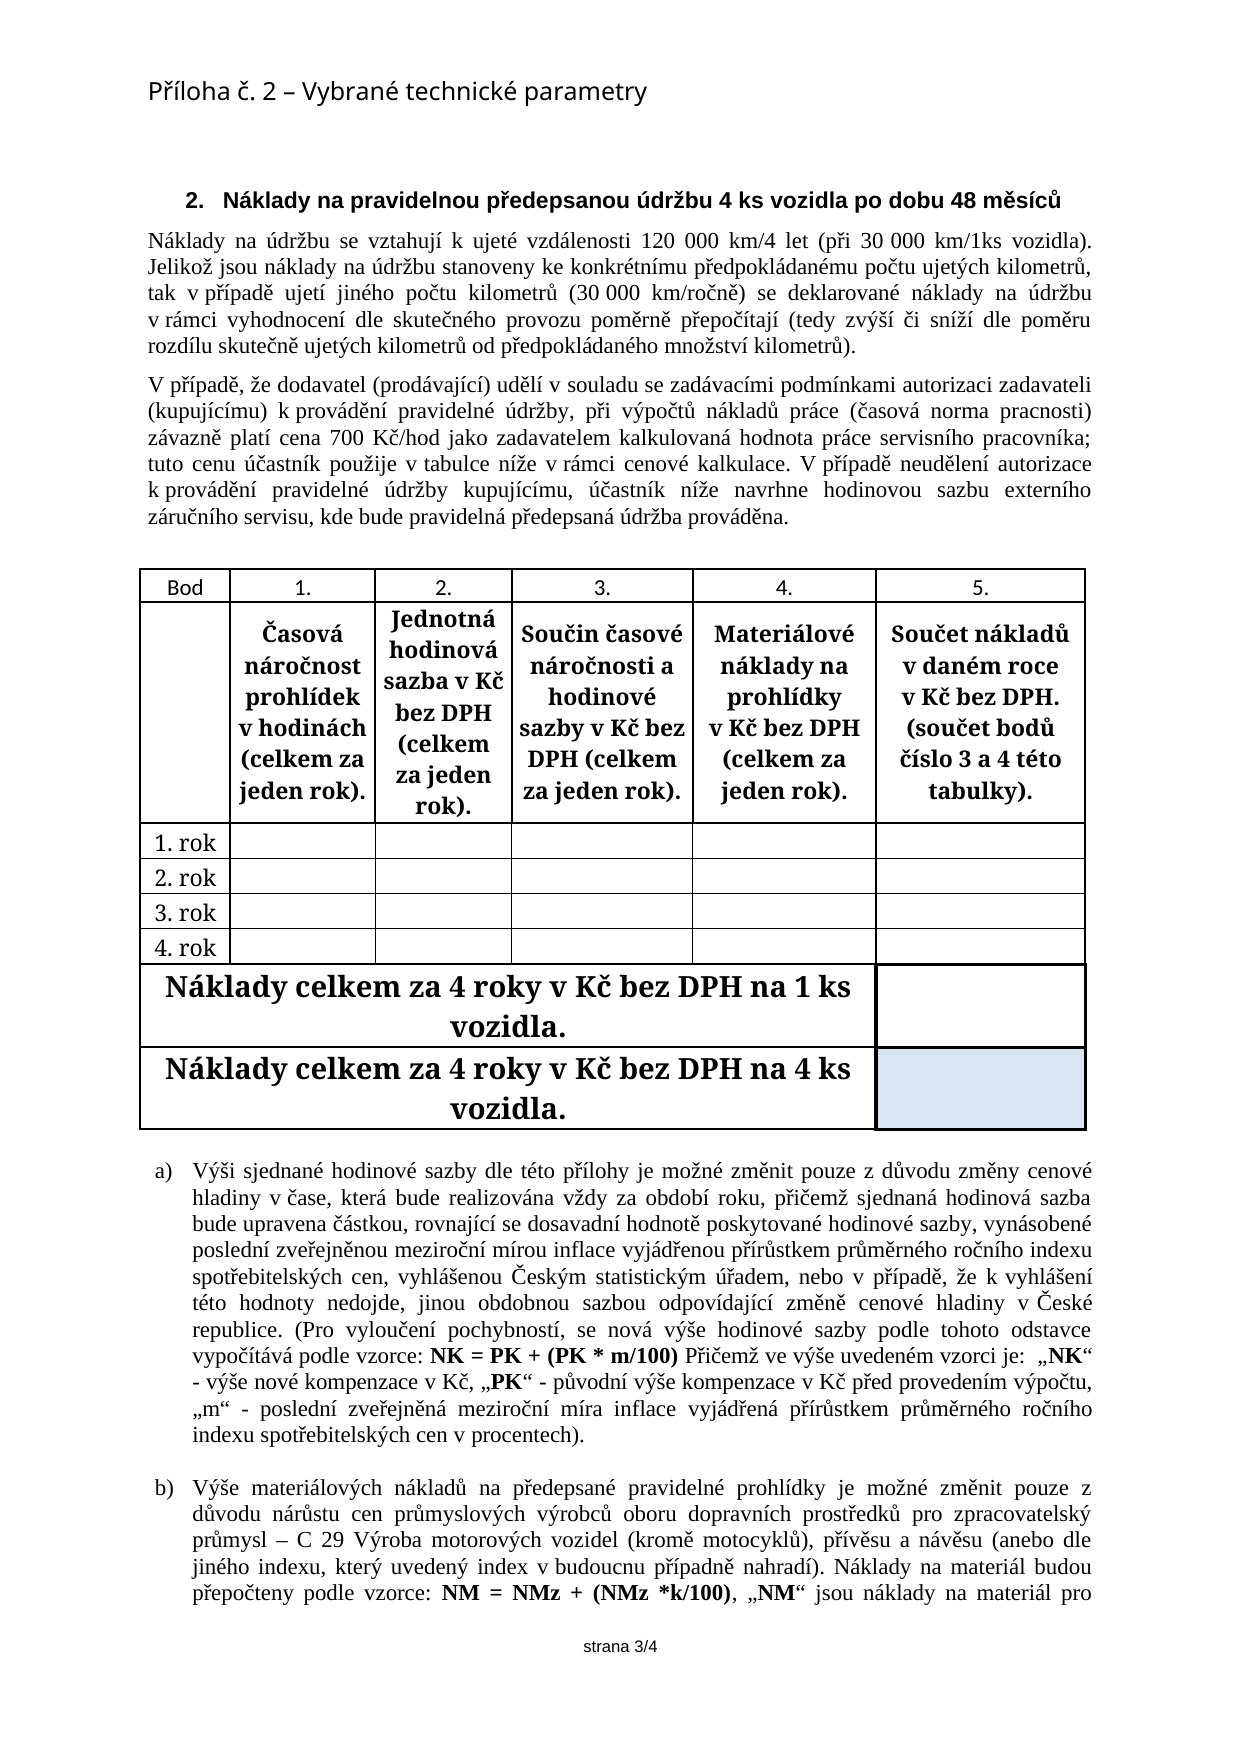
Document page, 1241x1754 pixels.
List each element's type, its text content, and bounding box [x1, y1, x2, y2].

list Náklady na pravidelnou předepsanou údržbu 4 ks vozidla po dobu 48 měsíců [185, 187, 1092, 213]
table_cell [512, 929, 692, 963]
table_cell [231, 929, 375, 963]
table_cell [877, 894, 1084, 928]
table_cell [376, 894, 511, 928]
table_header Bod [141, 570, 229, 601]
table_header 5. [877, 570, 1084, 601]
text Náklady na údržbu se vztahují k ujeté vzdálenosti 120 000 km/4 let (při 30 000 km/1ks vozidla). Jelikož jsou náklady na údržbu stanoveny ke konkrétnímu předpokládanému počtu ujetých kilometrů, tak v případě ujetí jiného počtu kilometrů (30 000 km/ročně) se deklarované náklady na údržbu v rámci vyhodnocení dle skutečného provozu poměrně přepočítají (tedy zvýší či sníží dle poměru rozdílu skutečně ujetých kilometrů od předpokládaného množství kilometrů). [148, 227, 1092, 358]
table_cell [693, 859, 875, 893]
table_cell [693, 929, 875, 963]
table_header 4. [694, 570, 875, 601]
table_header 1. [231, 570, 374, 601]
table_cell [231, 824, 375, 858]
table_cell 3. rok [141, 894, 229, 928]
table_cell 1. rok [141, 824, 229, 858]
table_cell [877, 824, 1084, 858]
table_cell [512, 894, 692, 928]
table_cell [877, 859, 1084, 893]
table_cell [878, 1049, 1084, 1128]
table_header 3. [513, 570, 692, 601]
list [154, 1474, 1092, 1606]
table_header 2. [376, 570, 511, 601]
table_cell Jednotná hodinová sazba v Kč bez DPH (celkem za jeden rok). [376, 603, 511, 822]
table_cell [512, 859, 692, 893]
table_cell Náklady celkem za 4 roky v Kč bez DPH na 4 ks vozidla. [141, 1048, 874, 1128]
text V případě, že dodavatel (prodávající) udělí v souladu se zadávacími podmínkami autorizaci zadavateli (kupujícímu) k provádění pravidelné údržby, při výpočtů nákladů práce (časová norma pracnosti) závazně platí cena 700 Kč/hod jako zadavatelem kalkulovaná hodnota práce servisního pracovníka; tuto cenu účastník použije v tabulce níže v rámci cenové kalkulace. V případě neudělení autorizace k provádění pravidelné údržby kupujícímu, účastník níže navrhne hodinovou sazbu externího záručního servisu, kde bude pravidelná předepsaná údržba prováděna. [148, 371, 1092, 529]
table_cell [376, 824, 511, 858]
table_cell [141, 603, 229, 822]
table_cell [877, 929, 1084, 963]
table_cell [376, 929, 511, 963]
table_cell [231, 894, 375, 928]
table_cell 2. rok [141, 859, 229, 893]
table_cell [878, 966, 1084, 1046]
table_cell Časová náročnost prohlídek v hodinách (celkem za jeden rok). [231, 603, 374, 822]
table_cell [376, 859, 511, 893]
table_cell [512, 824, 692, 858]
table_cell [693, 824, 875, 858]
table_cell Materiálové náklady na prohlídky v Kč bez DPH (celkem za jeden rok). [694, 603, 875, 822]
table_cell Součet nákladů v daném roce v Kč bez DPH. (součet bodů číslo 3 a 4 této tabulky). [877, 603, 1084, 822]
table_cell 4. rok [141, 929, 229, 963]
table_cell Součin časové náročnosti a hodinové sazby v Kč bez DPH (celkem za jeden rok). [513, 603, 692, 822]
table_cell [231, 859, 375, 893]
table_cell Náklady celkem za 4 roky v Kč bez DPH na 1 ks vozidla. [141, 965, 874, 1046]
list Výši sjednané hodinové sazby dle této přílohy je možné změnit pouze z důvodu změny cenové hladiny v čase, která bude realizována vždy za období roku, přičemž sjednaná hodinová sazba bude upravena částkou, rovnající se dosavadní hodnotě poskytované hodinové sazby, vynásobené poslední zveřejněnou meziroční mírou inflace vyjádřenou přírůstkem průměrného ročního indexu spotřebitelských cen, vyhlášenou Českým statistickým úřadem, nebo v případě, že k vyhlášení této hodnoty nedojde, jinou obdobnou sazbou odpovídající změně cenové hladiny v České republice. (Pro vyloučení pochybností, se nová výše hodinové sazby podle tohoto odstavce vypočítává podle vzorce: NK = PK + (PK * m/100) Přičemž ve výše uvedeném vzorci je: „NK“ - výše nové kompenzace v Kč, „PK“ - původní výše kompenzace v Kč před provedením výpočtu, „m“ - poslední zveřejněná meziroční míra inflace vyjádřená přírůstkem průměrného ročního indexu spotřebitelských cen v procentech). [154, 1157, 1092, 1447]
table_cell [693, 894, 875, 928]
